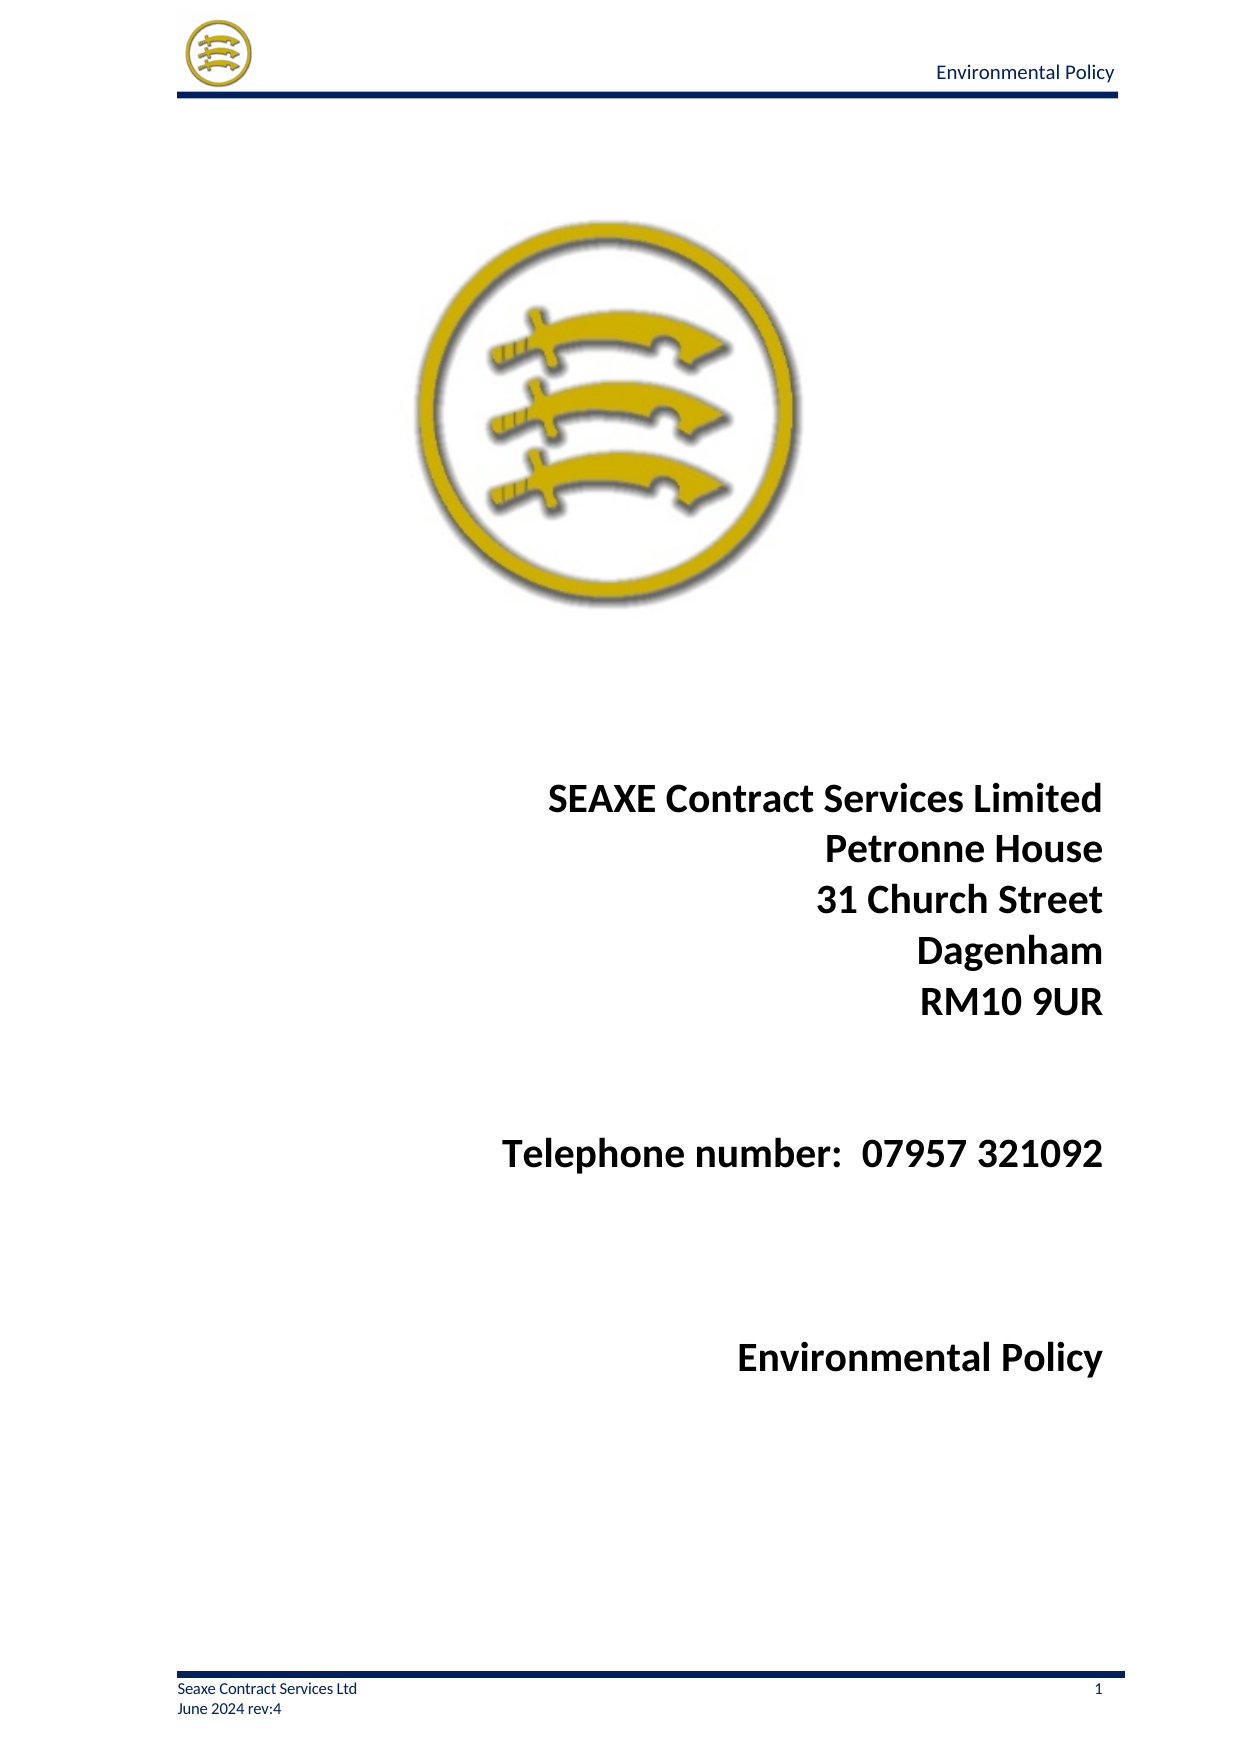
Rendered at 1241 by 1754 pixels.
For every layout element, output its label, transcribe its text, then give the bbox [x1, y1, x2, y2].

title Telephone number: 07957 321092 [177, 1127, 1103, 1178]
title Environmental Policy [177, 1331, 1103, 1382]
title RM10 9UR [177, 975, 1103, 1026]
title 31 Church Street [177, 873, 1103, 924]
title Petronne House [177, 822, 1103, 873]
title SEAXE Contract Services Limited [177, 772, 1103, 822]
title Dagenham [177, 924, 1103, 975]
picture [177, 10, 257, 91]
picture [367, 166, 832, 631]
